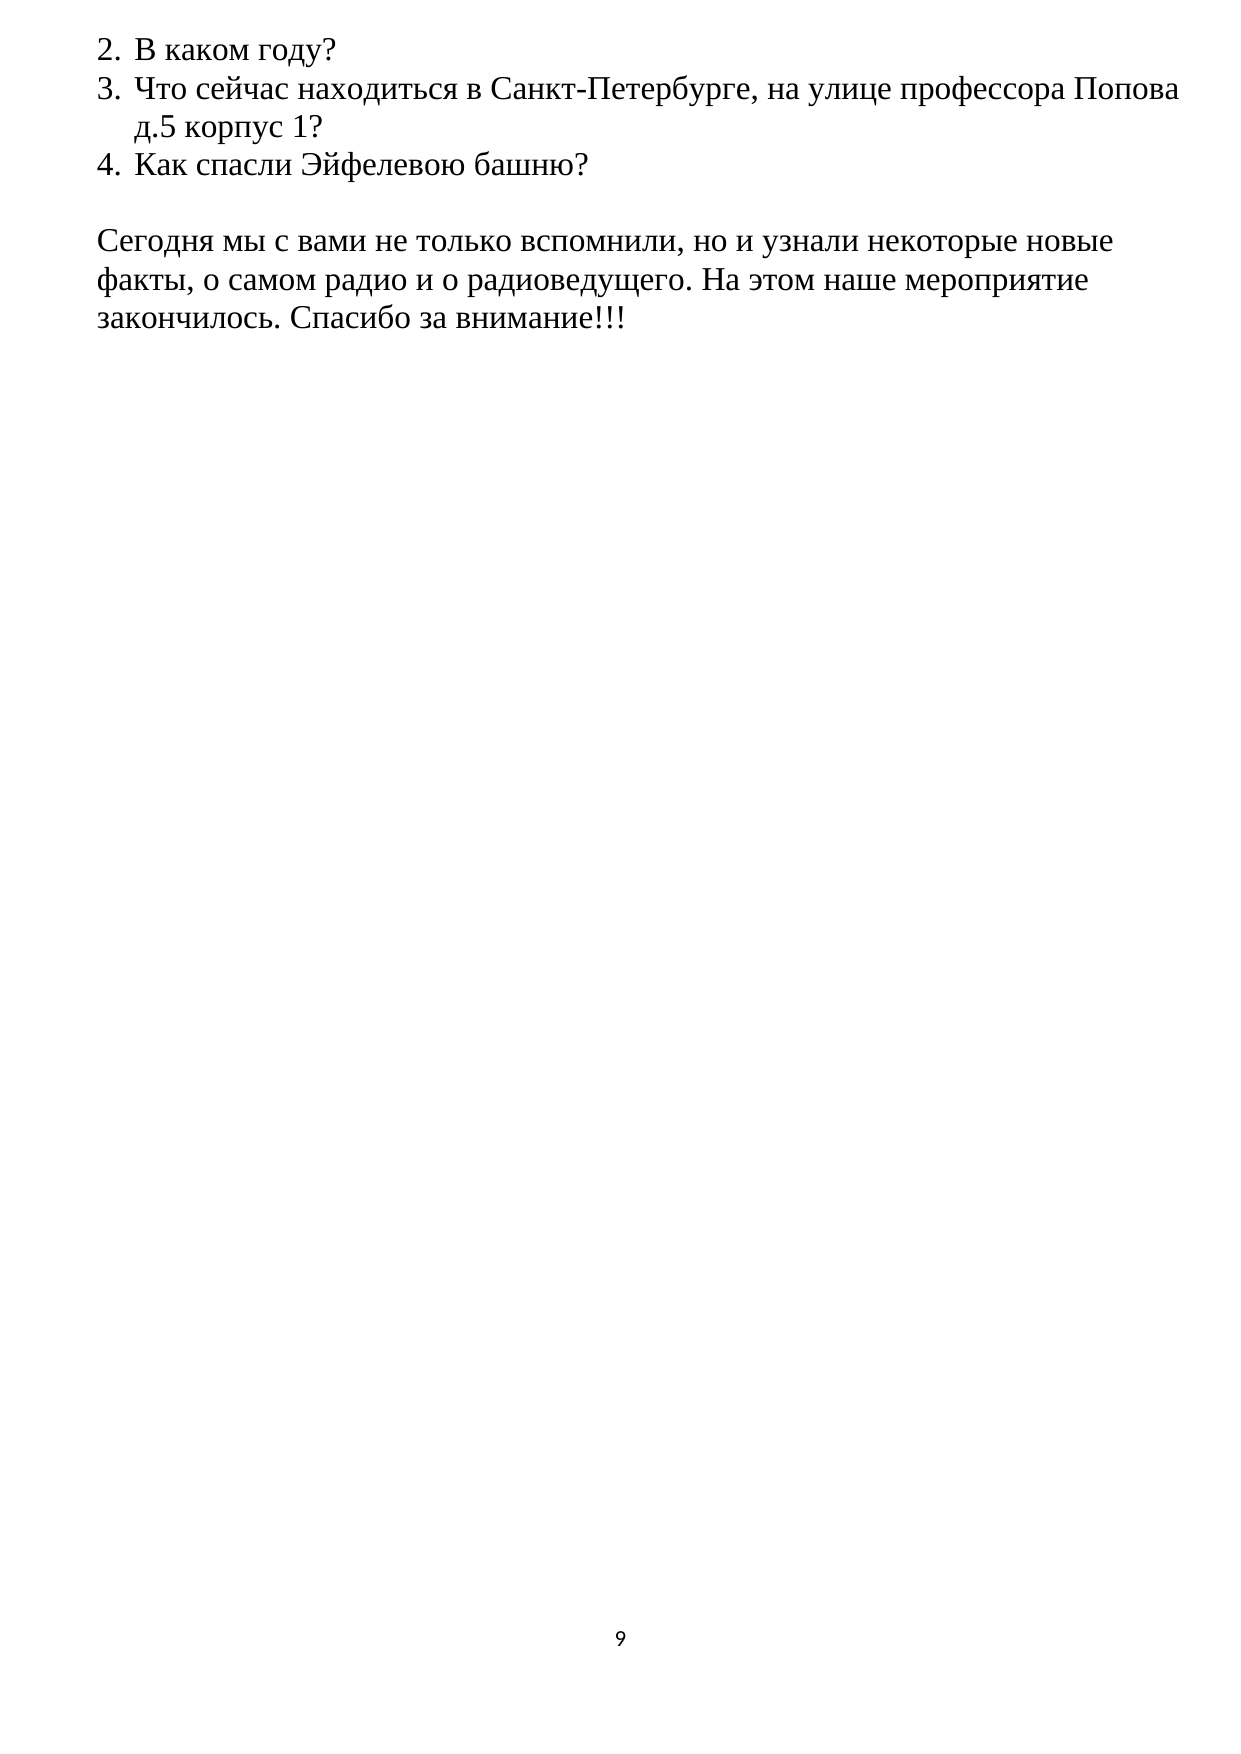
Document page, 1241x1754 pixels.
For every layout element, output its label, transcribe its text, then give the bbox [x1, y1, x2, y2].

list Что сейчас находиться в Санкт-Петербурге, на улице профессора Попова д.5 корпус 1? [97, 68, 1181, 144]
list Как спасли Эйфелевою башню? [97, 144, 1181, 183]
text Сегодня мы с вами не только вспомнили, но и узнали некоторые новые факты, о самом радио и о радиоведущего. На этом наше мероприятие закончилось. Спасибо за внимание!!! [97, 220, 1181, 335]
list В каком году? [97, 29, 1181, 68]
